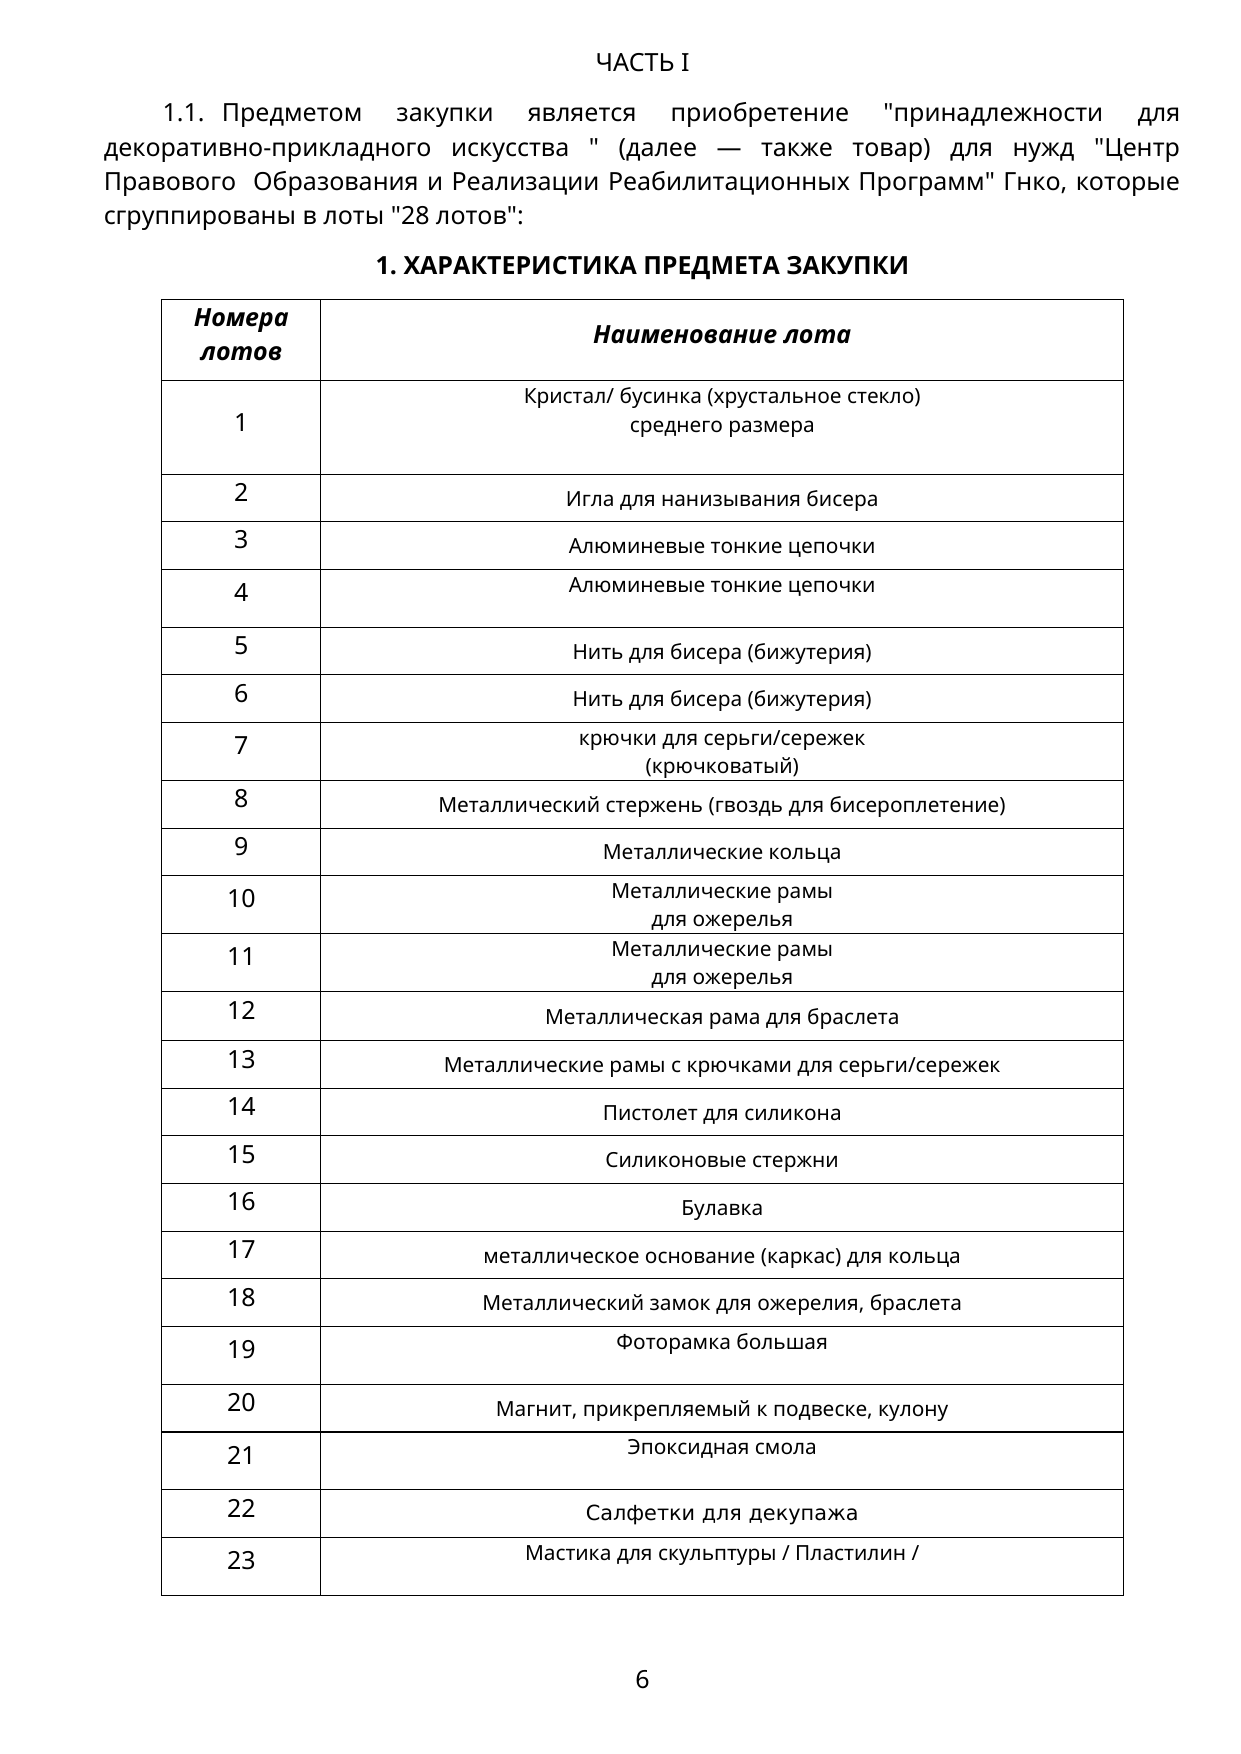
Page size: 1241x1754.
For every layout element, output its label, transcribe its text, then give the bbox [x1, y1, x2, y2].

table_cell 18 [162, 1279, 320, 1326]
table_cell 5 [162, 628, 320, 674]
text 1. ХАРАКТЕРИСТИКА ПРЕДМЕТА ЗАКУПКИ [103, 248, 1181, 282]
table_cell 2 [162, 475, 320, 521]
table_cell 21 [162, 1433, 320, 1489]
table_cell 8 [162, 781, 320, 827]
table_cell Металлические рамы для ожерелья [321, 876, 1123, 933]
table_cell Металлические рамы с крючками для серьги/сережек [321, 1041, 1123, 1088]
table_cell Металлическая рама для браслета [321, 992, 1123, 1040]
table_cell Кристал/ бусинка (хрустальное стекло) среднего размера [321, 381, 1123, 473]
table_cell Металлические рамы для ожерелья [321, 934, 1123, 991]
table_cell Металлический замок для ожерелия, браслета [321, 1279, 1123, 1326]
table_cell 19 [162, 1327, 320, 1384]
table_cell Игла для нанизывания бисера [321, 475, 1123, 521]
table_cell 14 [162, 1089, 320, 1135]
table_cell Алюминевые тонкие цепочки [321, 570, 1123, 627]
table_cell Салфетки для декупажа [321, 1490, 1123, 1537]
table_header Номера лотов [162, 300, 320, 380]
table_cell 7 [162, 723, 320, 780]
table_cell 1 [162, 381, 320, 473]
table_cell Пистолет для силикона [321, 1089, 1123, 1135]
table_cell Мастика для скульптуры / Пластилин / [321, 1538, 1123, 1595]
subtitle 1.1. Предметом закупки является приобретение "принадлежности для декоративно-прикладного искусства " (далее — также товар) для нужд "Центр Правового Образования и Реализации Реабилитационных Программ" Гнко, которые сгруппированы в лоты "28 лотов": [103, 95, 1181, 231]
table_cell 9 [162, 829, 320, 875]
table_cell Нить для бисера (бижутерия) [321, 628, 1123, 674]
text ЧАСТЬ I [103, 44, 1181, 78]
table_cell 17 [162, 1232, 320, 1278]
table_cell Магнит, прикрепляемый к подвеске, кулону [321, 1385, 1123, 1431]
table_cell 10 [162, 876, 320, 933]
table_cell Эпоксидная смола [321, 1433, 1123, 1489]
table_cell 4 [162, 570, 320, 627]
table_cell Алюминевые тонкие цепочки [321, 522, 1123, 569]
table_cell 16 [162, 1184, 320, 1231]
table_cell металлическое основание (каркас) для кольца [321, 1232, 1123, 1278]
table_cell 3 [162, 522, 320, 569]
table_cell Силиконовые стержни [321, 1136, 1123, 1183]
table_cell Булавка [321, 1184, 1123, 1231]
table_cell Металлические кольца [321, 829, 1123, 875]
table_cell Металлический стержень (гвоздь для бисероплетение) [321, 781, 1123, 827]
table_cell Фоторамка большая [321, 1327, 1123, 1384]
table_cell 6 [162, 675, 320, 722]
table_cell 23 [162, 1538, 320, 1595]
table_cell крючки для серьги/сережек (крючковатый) [321, 723, 1123, 780]
table_cell Нить для бисера (бижутерия) [321, 675, 1123, 722]
table_cell 12 [162, 992, 320, 1040]
table_cell 15 [162, 1136, 320, 1183]
table_header Наименование лота [321, 300, 1123, 380]
table_cell 13 [162, 1041, 320, 1088]
table_cell 20 [162, 1385, 320, 1431]
table_cell 22 [162, 1490, 320, 1537]
table_cell 11 [162, 934, 320, 991]
